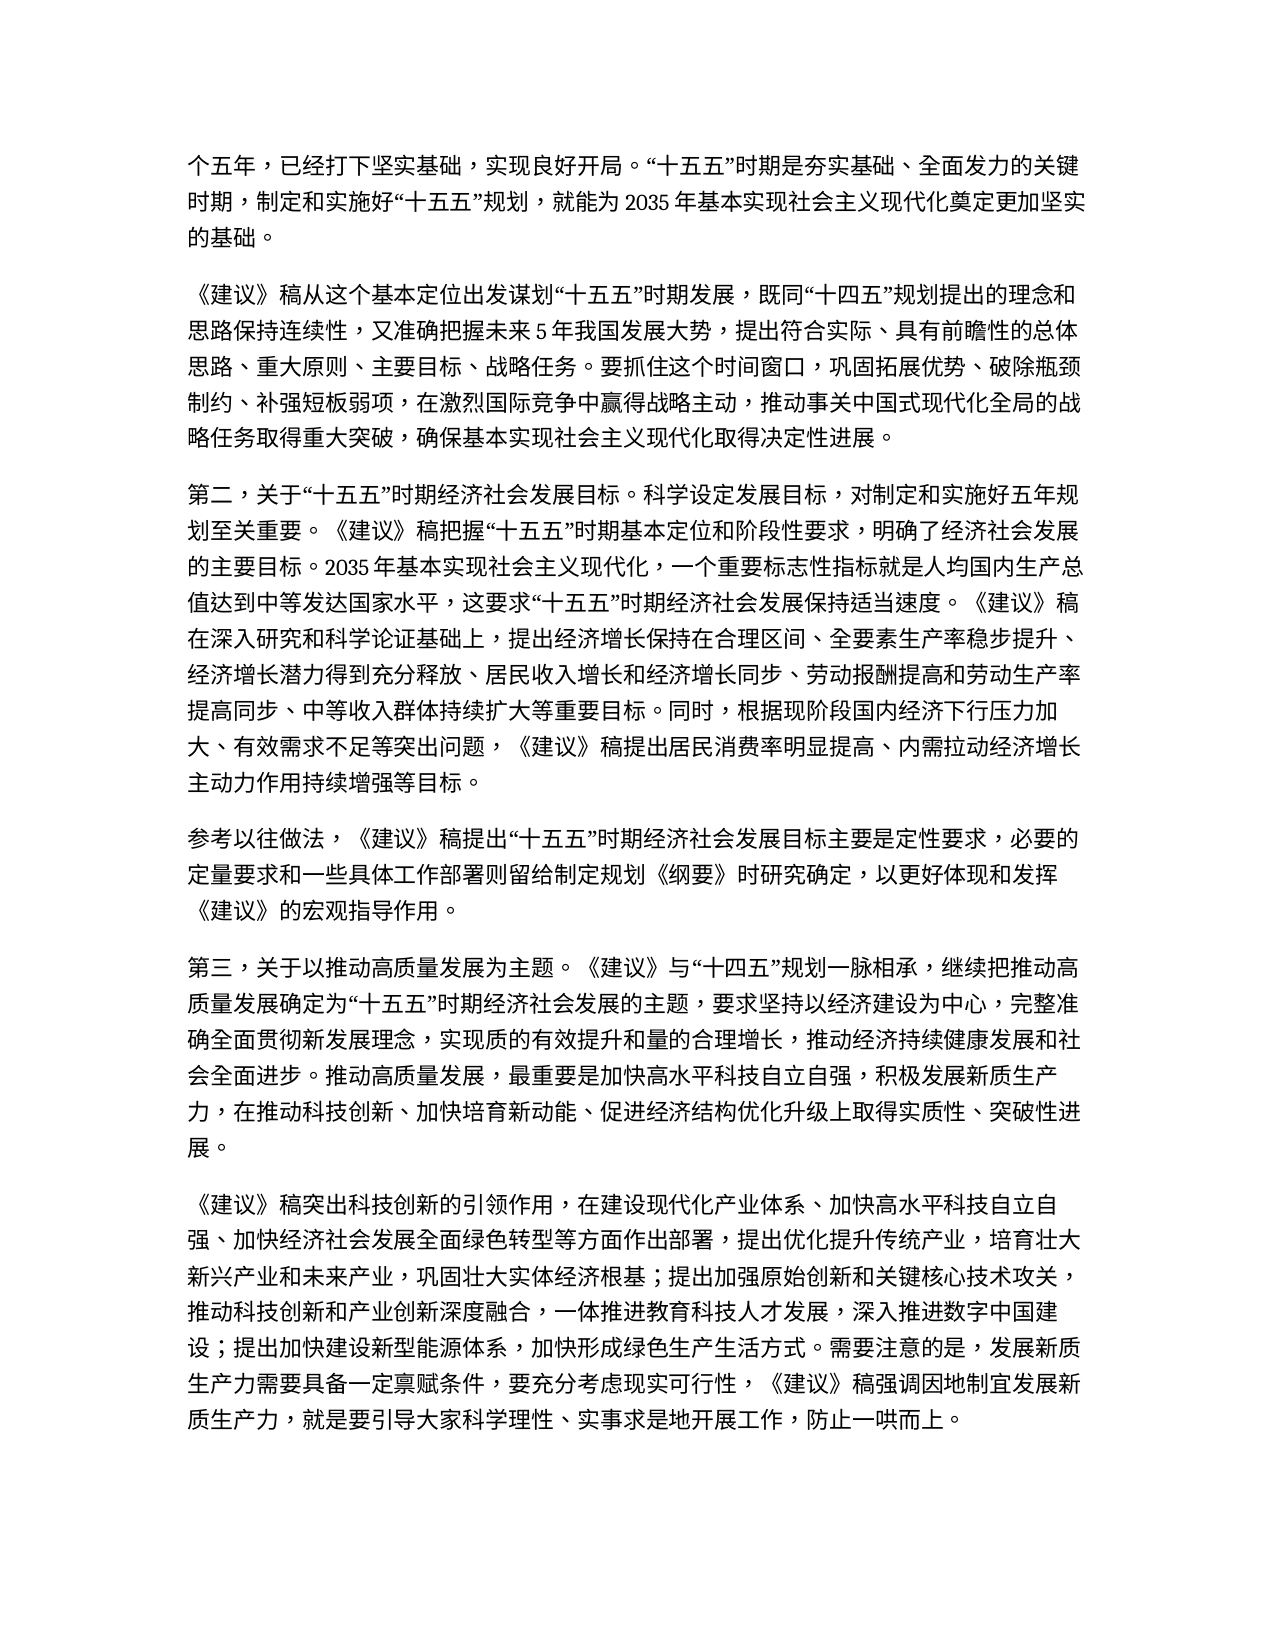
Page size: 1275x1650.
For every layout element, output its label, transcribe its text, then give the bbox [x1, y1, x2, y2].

text 第二，关于“十五五”时期经济社会发展目标。科学设定发展目标，对制定和实施好五年规划至关重要。《建议》稿把握“十五五”时期基本定位和阶段性要求，明确了经济社会发展的主要目标。2035年基本实现社会主义现代化，一个重要标志性指标就是人均国内生产总值达到中等发达国家水平，这要求“十五五”时期经济社会发展保持适当速度。《建议》稿在深入研究和科学论证基础上，提出经济增长保持在合理区间、全要素生产率稳步提升、经济增长潜力得到充分释放、居民收入增长和经济增长同步、劳动报酬提高和劳动生产率提高同步、中等收入群体持续扩大等重要目标。同时，根据现阶段国内经济下行压力加大、有效需求不足等突出问题，《建议》稿提出居民消费率明显提高、内需拉动经济增长主动力作用持续增强等目标。 [187, 479, 1087, 798]
text 参考以往做法，《建议》稿提出“十五五”时期经济社会发展目标主要是定性要求，必要的定量要求和一些具体工作部署则留给制定规划《纲要》时研究确定，以更好体现和发挥《建议》的宏观指导作用。 [187, 823, 1087, 927]
text 第三，关于以推动高质量发展为主题。《建议》与“十四五”规划一脉相承，继续把推动高质量发展确定为“十五五”时期经济社会发展的主题，要求坚持以经济建设为中心，完整准确全面贯彻新发展理念，实现质的有效提升和量的合理增长，推动经济持续健康发展和社会全面进步。推动高质量发展，最重要是加快高水平科技自立自强，积极发展新质生产力，在推动科技创新、加快培育新动能、促进经济结构优化升级上取得实质性、突破性进展。 [187, 952, 1087, 1163]
text 《建议》稿突出科技创新的引领作用，在建设现代化产业体系、加快高水平科技自立自强、加快经济社会发展全面绿色转型等方面作出部署，提出优化提升传统产业，培育壮大新兴产业和未来产业，巩固壮大实体经济根基；提出加强原始创新和关键核心技术攻关，推动科技创新和产业创新深度融合，一体推进教育科技人才发展，深入推进数字中国建设；提出加快建设新型能源体系，加快形成绿色生产生活方式。需要注意的是，发展新质生产力需要具备一定禀赋条件，要充分考虑现实可行性，《建议》稿强调因地制宜发展新质生产力，就是要引导大家科学理性、实事求是地开展工作，防止一哄而上。 [187, 1188, 1087, 1435]
text 《建议》稿从这个基本定位出发谋划“十五五”时期发展，既同“十四五”规划提出的理念和思路保持连续性，又准确把握未来5年我国发展大势，提出符合实际、具有前瞻性的总体思路、重大原则、主要目标、战略任务。要抓住这个时间窗口，巩固拓展优势、破除瓶颈制约、补强短板弱项，在激烈国际竞争中赢得战略主动，推动事关中国式现代化全局的战略任务取得重大突破，确保基本实现社会主义现代化取得决定性进展。 [187, 279, 1087, 454]
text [187, 150, 1087, 253]
